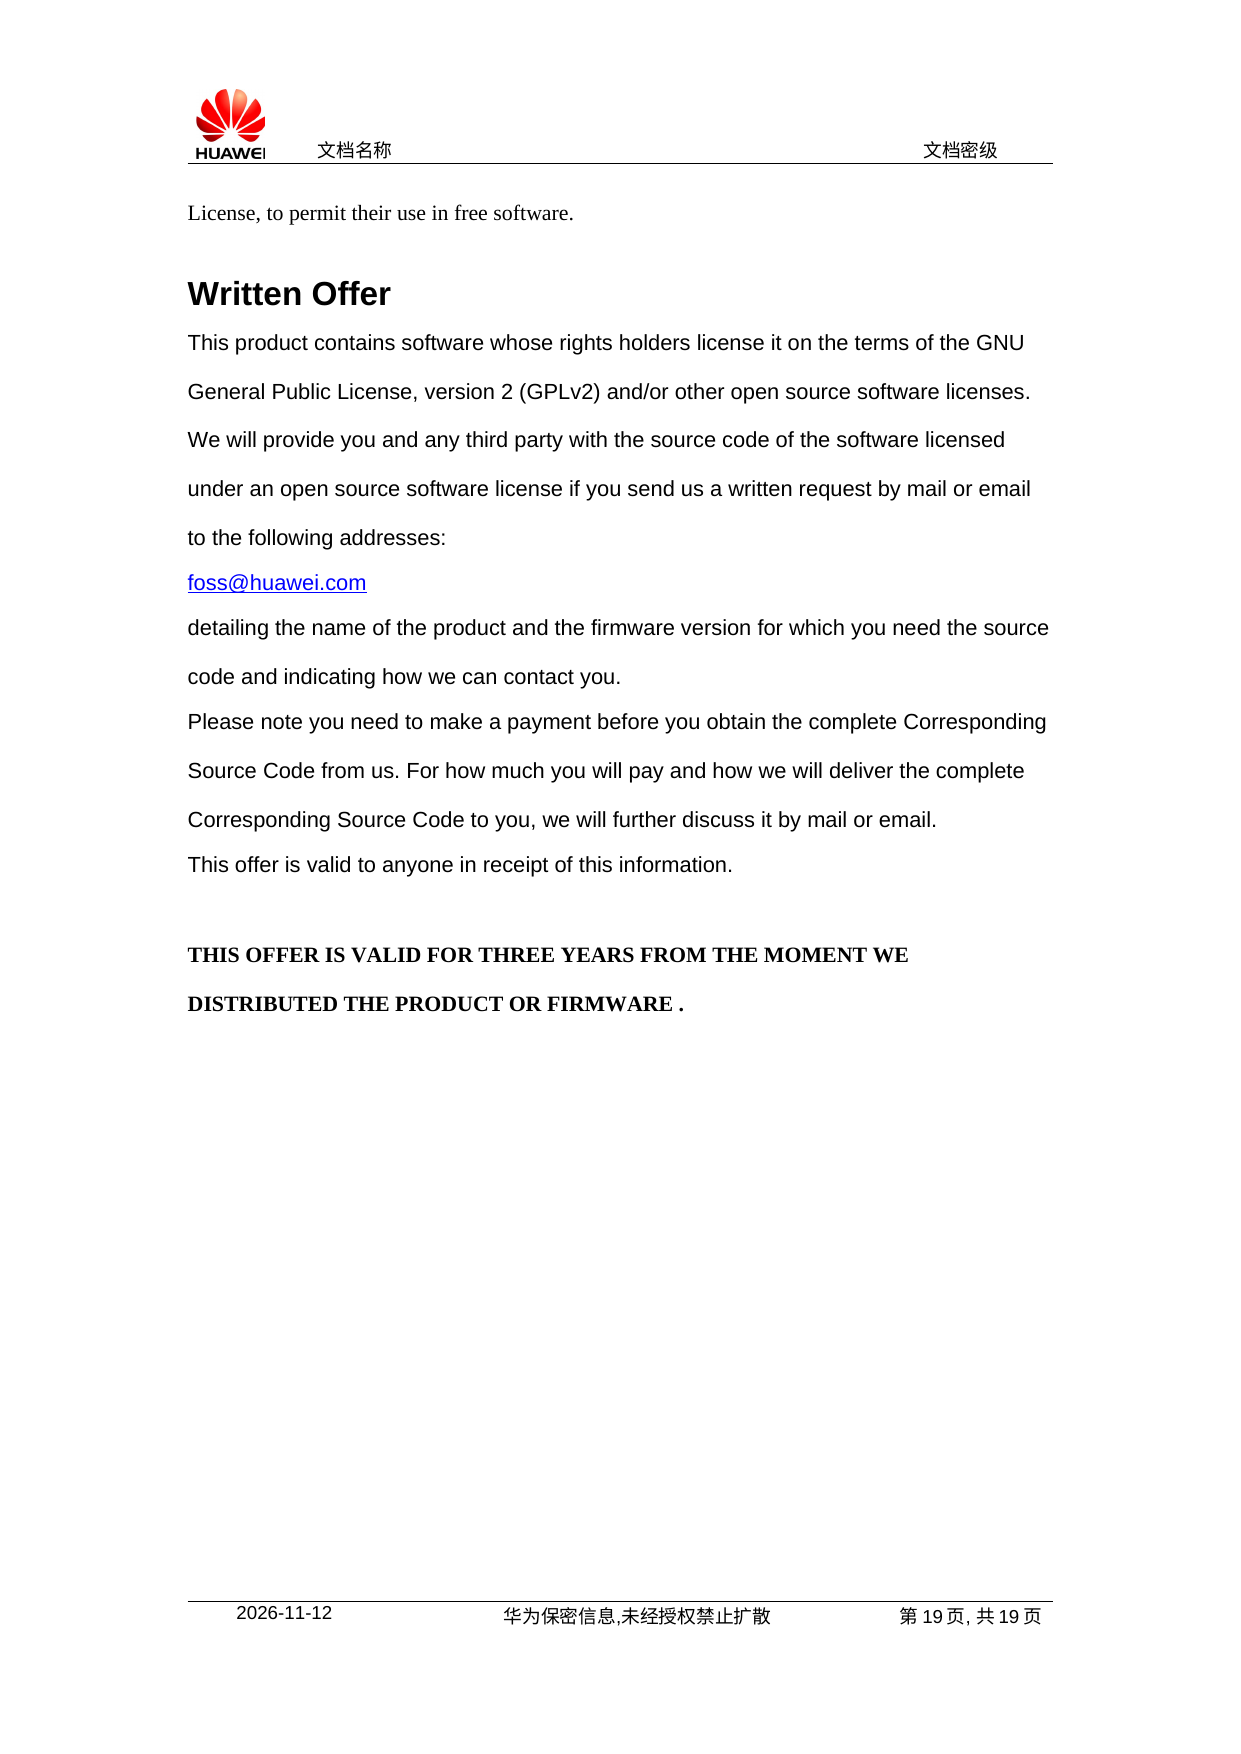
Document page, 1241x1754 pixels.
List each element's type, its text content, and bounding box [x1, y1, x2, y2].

text Written Offer [187, 261, 1053, 326]
text This product contains software whose rights holders license it on the terms of the GNU General Public License, version 2 (GPLv2) and/or other open source software licenses. We will provide you and any third party with the source code of the software licensed under an open source software license if you send us a written request by mail or email to the following addresses: [187, 326, 1053, 554]
text Please note you need to make a payment before you obtain the complete Corresponding Source Code from us. For how much you will pay and how we will deliver the complete Corresponding Source Code to you, we will further discuss it by mail or email. [187, 705, 1053, 835]
text This offer is valid for three years from the moment we distributed the product or firmware . [187, 938, 1053, 1019]
text This offer is valid to anyone in receipt of this information. [187, 848, 1053, 880]
text detailing the name of the product and the firmware version for which you need the source code and indicating how we can contact you. [187, 611, 1053, 693]
picture [196, 89, 265, 159]
text foss@huawei.com [187, 566, 1053, 599]
